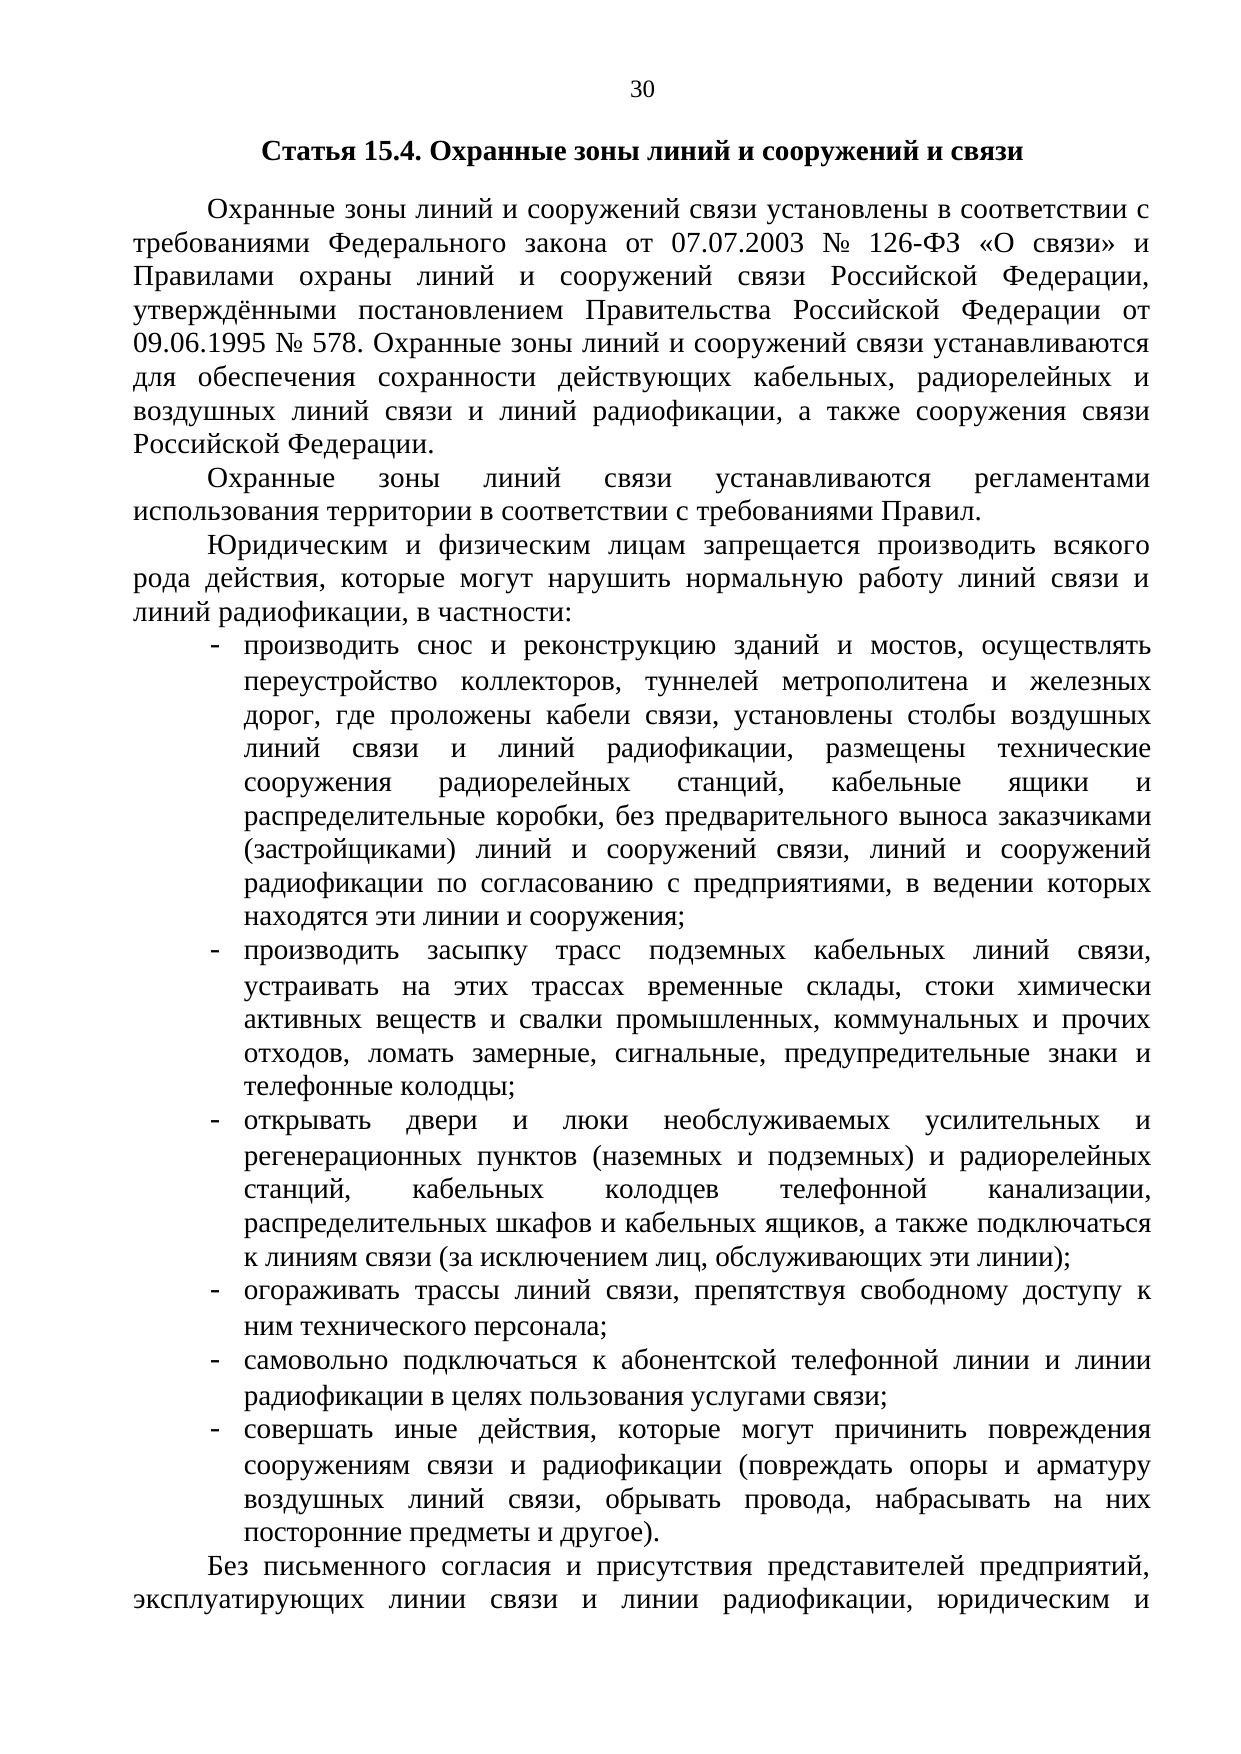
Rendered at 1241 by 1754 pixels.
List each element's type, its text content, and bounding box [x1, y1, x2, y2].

text Охранные зоны линий связи устанавливаются регламентами использования территории в соответствии с требованиями Правил. [133, 460, 1152, 527]
text Охранные зоны линий и сооружений связи установлены в соответствии с требованиями Федерального закона от 07.07.2003 № 126-ФЗ «О связи» и Правилами охраны линий и сооружений связи Российской Федерации, утверждёнными постановлением Правительства Российской Федерации от 09.06.1995 № 578. Охранные зоны линий и сооружений связи устанавливаются для обеспечения сохранности действующих кабельных, радиорелейных и воздушных линий связи и линий радиофикации, а также сооружения связи Российской Федерации. [133, 191, 1152, 460]
text Юридическим и физическим лицам запрещается производить всякого рода действия, которые могут нарушить нормальную работу линий связи и линий радиофикации, в частности: [133, 527, 1152, 627]
list открывать двери и люки необслуживаемых усилительных и регенерационных пунктов (наземных и подземных) и радиорелейных станций, кабельных колодцев телефонной канализации, распределительных шкафов и кабельных ящиков, а также подключаться к линиям связи (за исключением лиц, обслуживающих эти линии); [206, 1102, 1152, 1272]
subtitle Статья 15.4. Охранные зоны линий и сооружений и связи [133, 133, 1152, 166]
list производить засыпку трасс подземных кабельных линий связи, устраивать на этих трассах временные склады, стоки химически активных веществ и свалки промышленных, коммунальных и прочих отходов, ломать замерные, сигнальные, предупредительные знаки и телефонные колодцы; [206, 932, 1152, 1102]
list огораживать трассы линий связи, препятствуя свободному доступу к ним технического персонала; [206, 1272, 1152, 1342]
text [133, 1548, 1152, 1615]
list самовольно подключаться к абонентской телефонной линии и линии радиофикации в целях пользования услугами связи; [206, 1342, 1152, 1411]
list совершать иные действия, которые могут причинить повреждения сооружениям связи и радиофикации (повреждать опоры и арматуру воздушных линий связи, обрывать провода, набрасывать на них посторонние предметы и другое). [206, 1411, 1152, 1548]
list производить снос и реконструкцию зданий и мостов, осуществлять переустройство коллекторов, туннелей метрополитена и железных дорог, где проложены кабели связи, установлены столбы воздушных линий связи и линий радиофикации, размещены технические сооружения радиорелейных станций, кабельные ящики и распределительные коробки, без предварительного выноса заказчиками (застройщиками) линий и сооружений связи, линий и сооружений радиофикации по согласованию с предприятиями, в ведении которых находятся эти линии и сооружения; [206, 627, 1152, 932]
